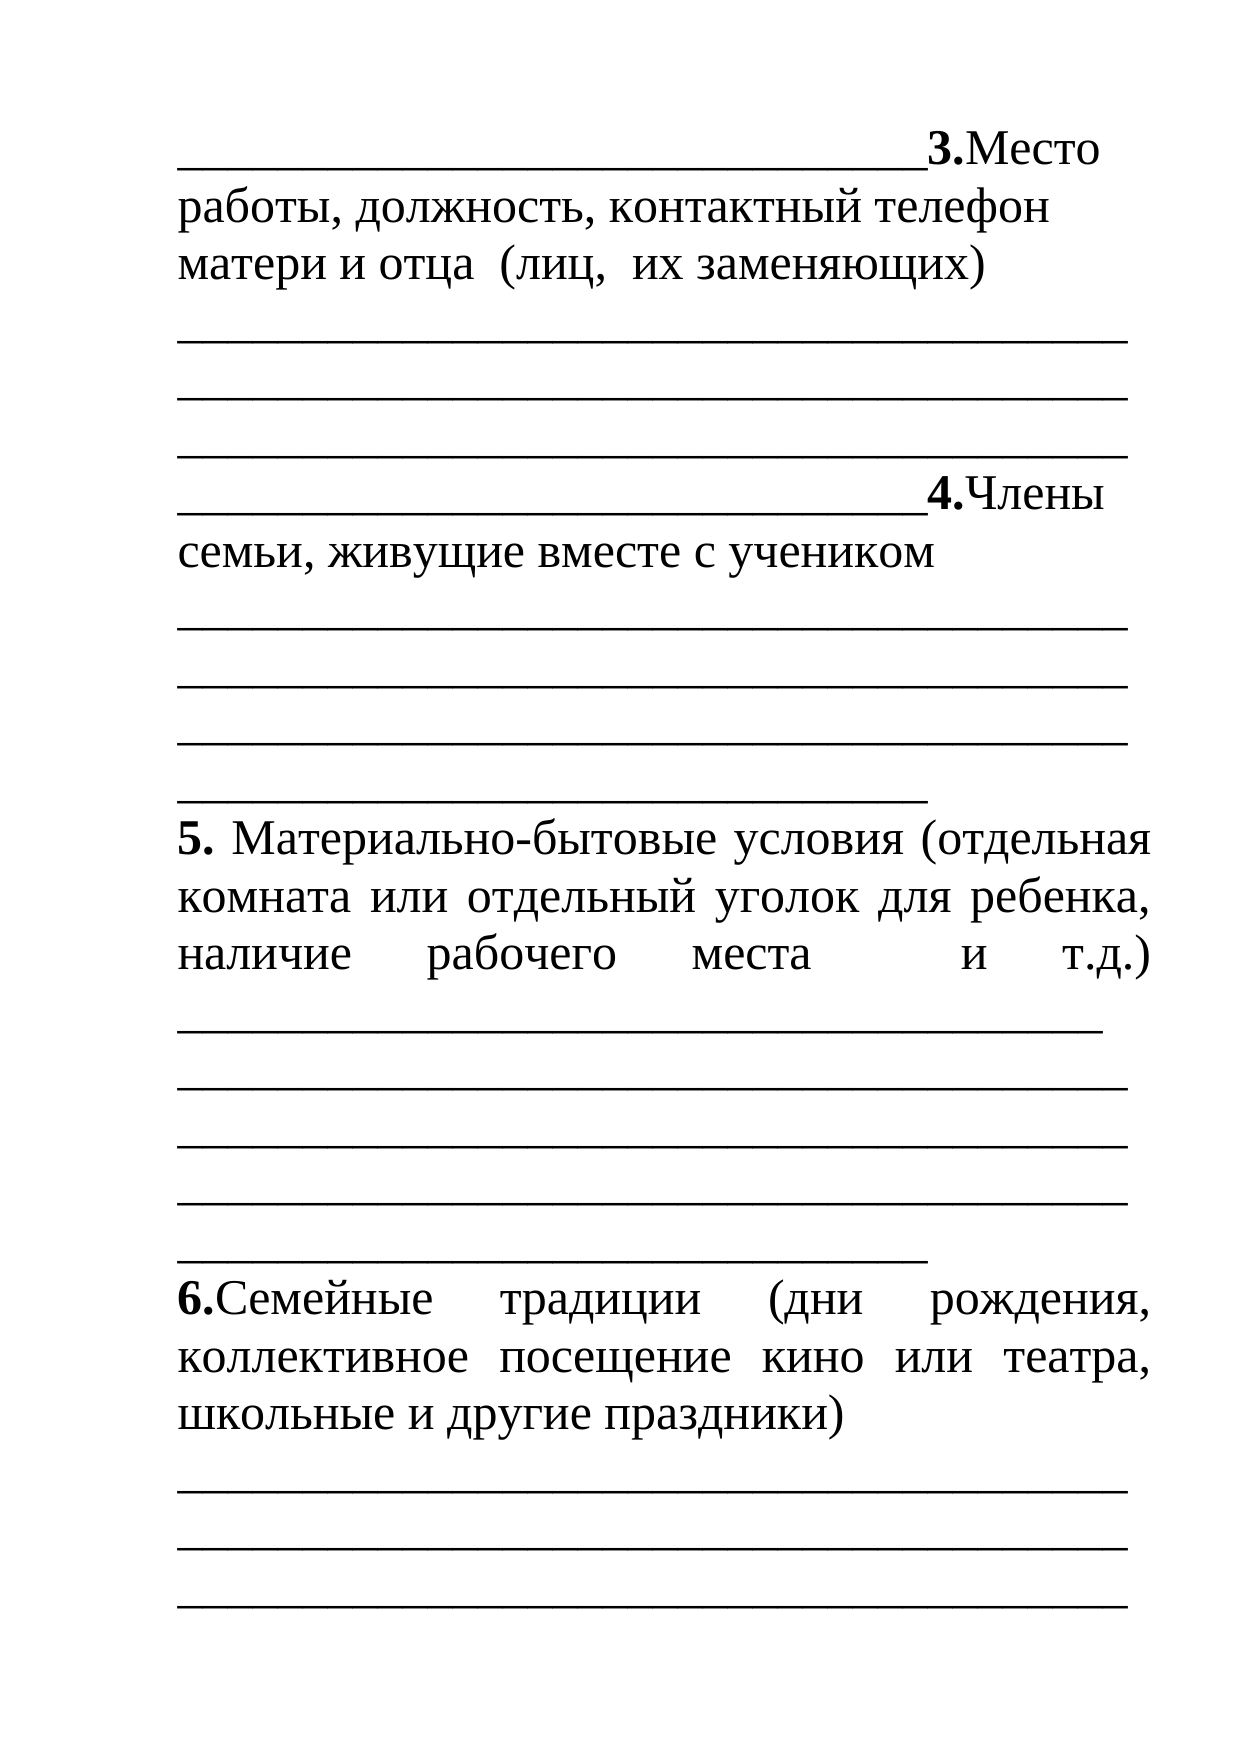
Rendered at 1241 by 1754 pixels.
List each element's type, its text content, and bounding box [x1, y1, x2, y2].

text ________________________________________________________________________________________________________________________________________________ [177, 1038, 1152, 1268]
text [177, 1441, 1152, 1613]
text 6.Семейные традиции (дни рождения, коллективное посещение кино или театра, школьные и другие праздники) [177, 1268, 1152, 1441]
text 5. Материально-бытовые условия (отдельная комната или отдельный уголок для ребенка, наличие рабочего места и т.д.) _____________________________________ [177, 808, 1152, 1038]
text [177, 118, 1152, 808]
